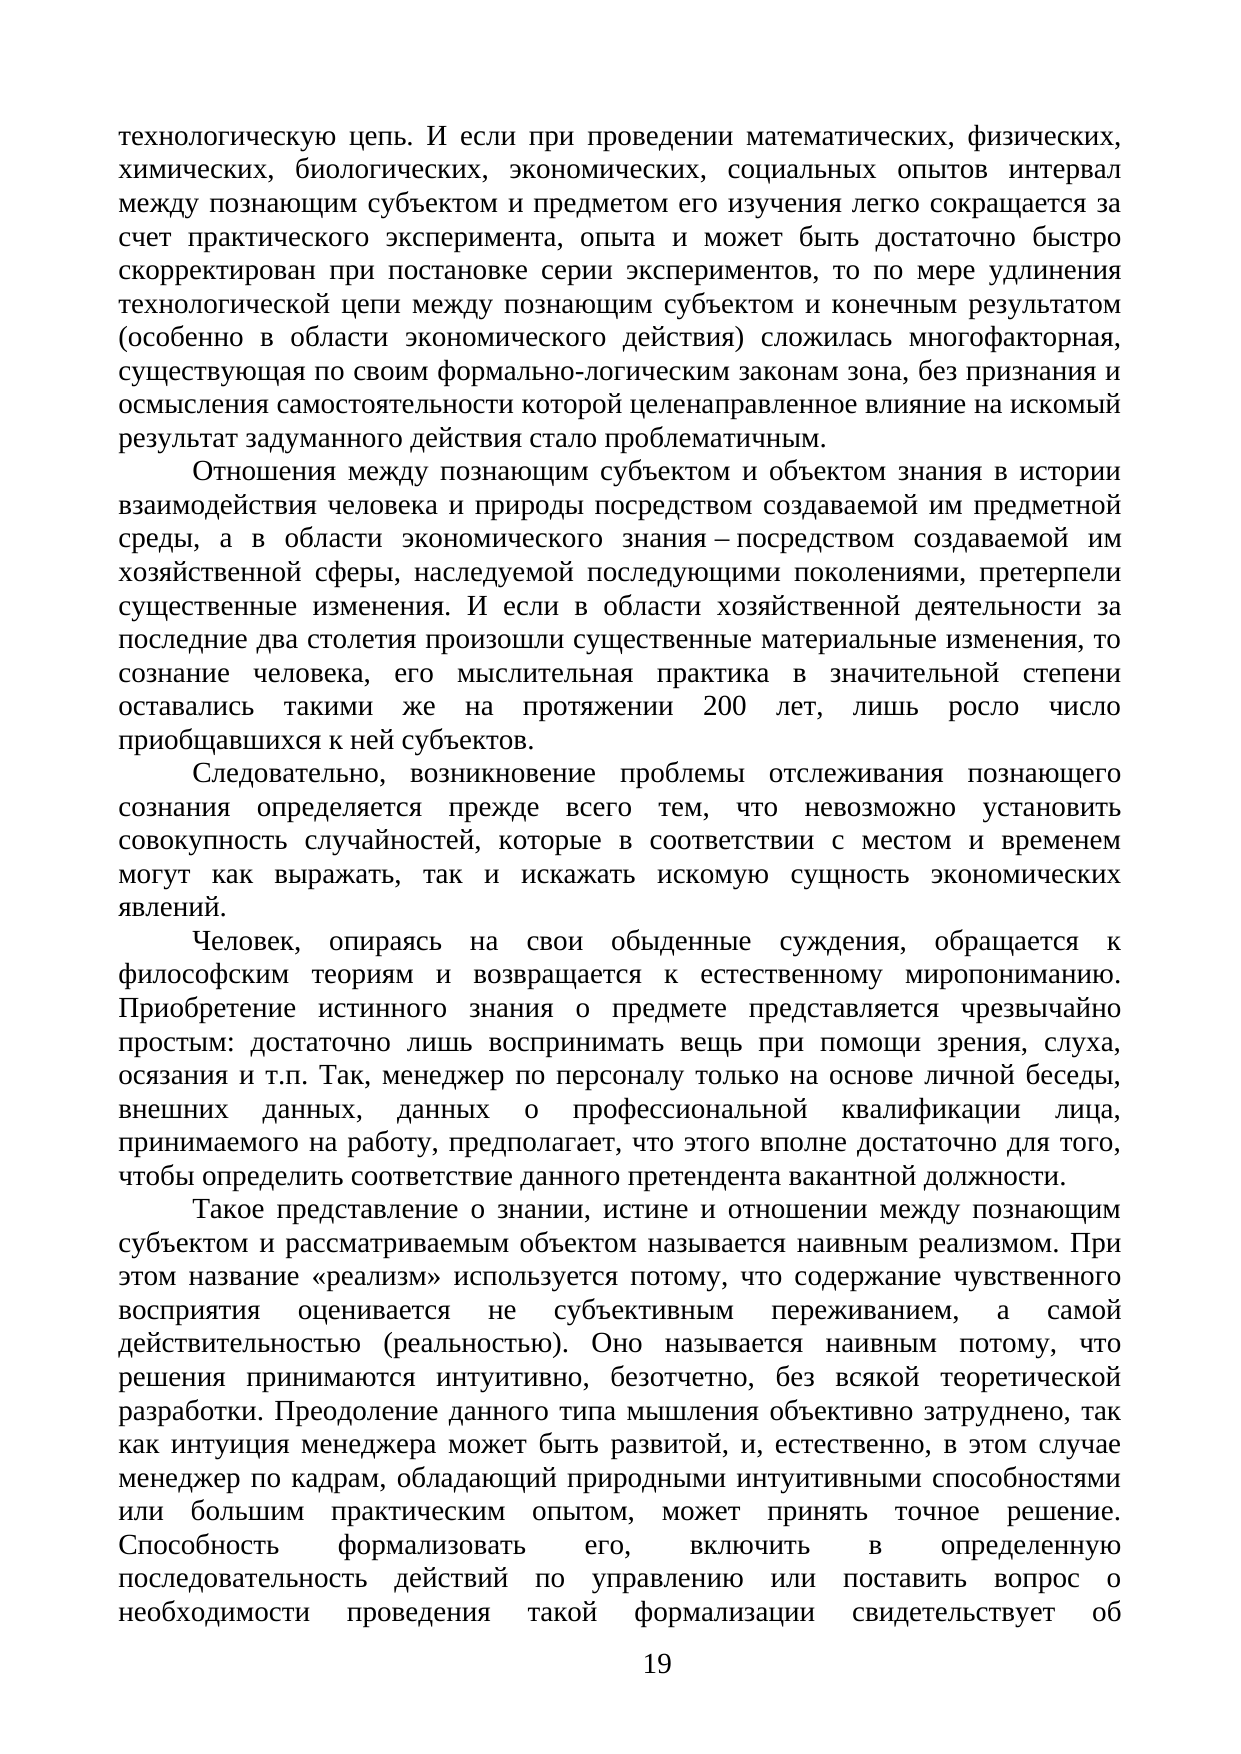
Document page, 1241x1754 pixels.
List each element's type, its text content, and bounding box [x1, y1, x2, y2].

text Отношения между познающим субъектом и объектом знания в истории взаимодействия человека и природы посредством создаваемой им предметной среды, а в области экономического знания – посредством создаваемой им хозяйственной сферы, наследуемой последующими поколениями, претерпели существенные изменения. И если в области хозяйственной деятельности за последние два столетия произошли существенные материальные изменения, то сознание человека, его мыслительная практика в значительной степени оставались такими же на протяжении 200 лет, лишь росло число приобщавшихся к ней субъектов. [118, 453, 1122, 755]
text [118, 1191, 1122, 1627]
text Человек, опираясь на свои обыденные суждения, обращается к философским теориям и возвращается к естественному миропониманию. Приобретение истинного знания о предмете представляется чрезвычайно простым: достаточно лишь воспринимать вещь при помощи зрения, слуха, осязания и т.п. Так, менеджер по персоналу только на основе личной беседы, внешних данных, данных о профессиональной квалификации лица, принимаемого на работу, предполагает, что этого вполне достаточно для того, чтобы определить соответствие данного претендента вакантной должности. [118, 923, 1122, 1191]
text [118, 118, 1122, 453]
text Следовательно, возникновение проблемы отслеживания познающего сознания определяется прежде всего тем, что невозможно установить совокупность случайностей, которые в соответствии с местом и временем могут как выражать, так и искажать искомую сущность экономических явлений. [118, 755, 1122, 923]
